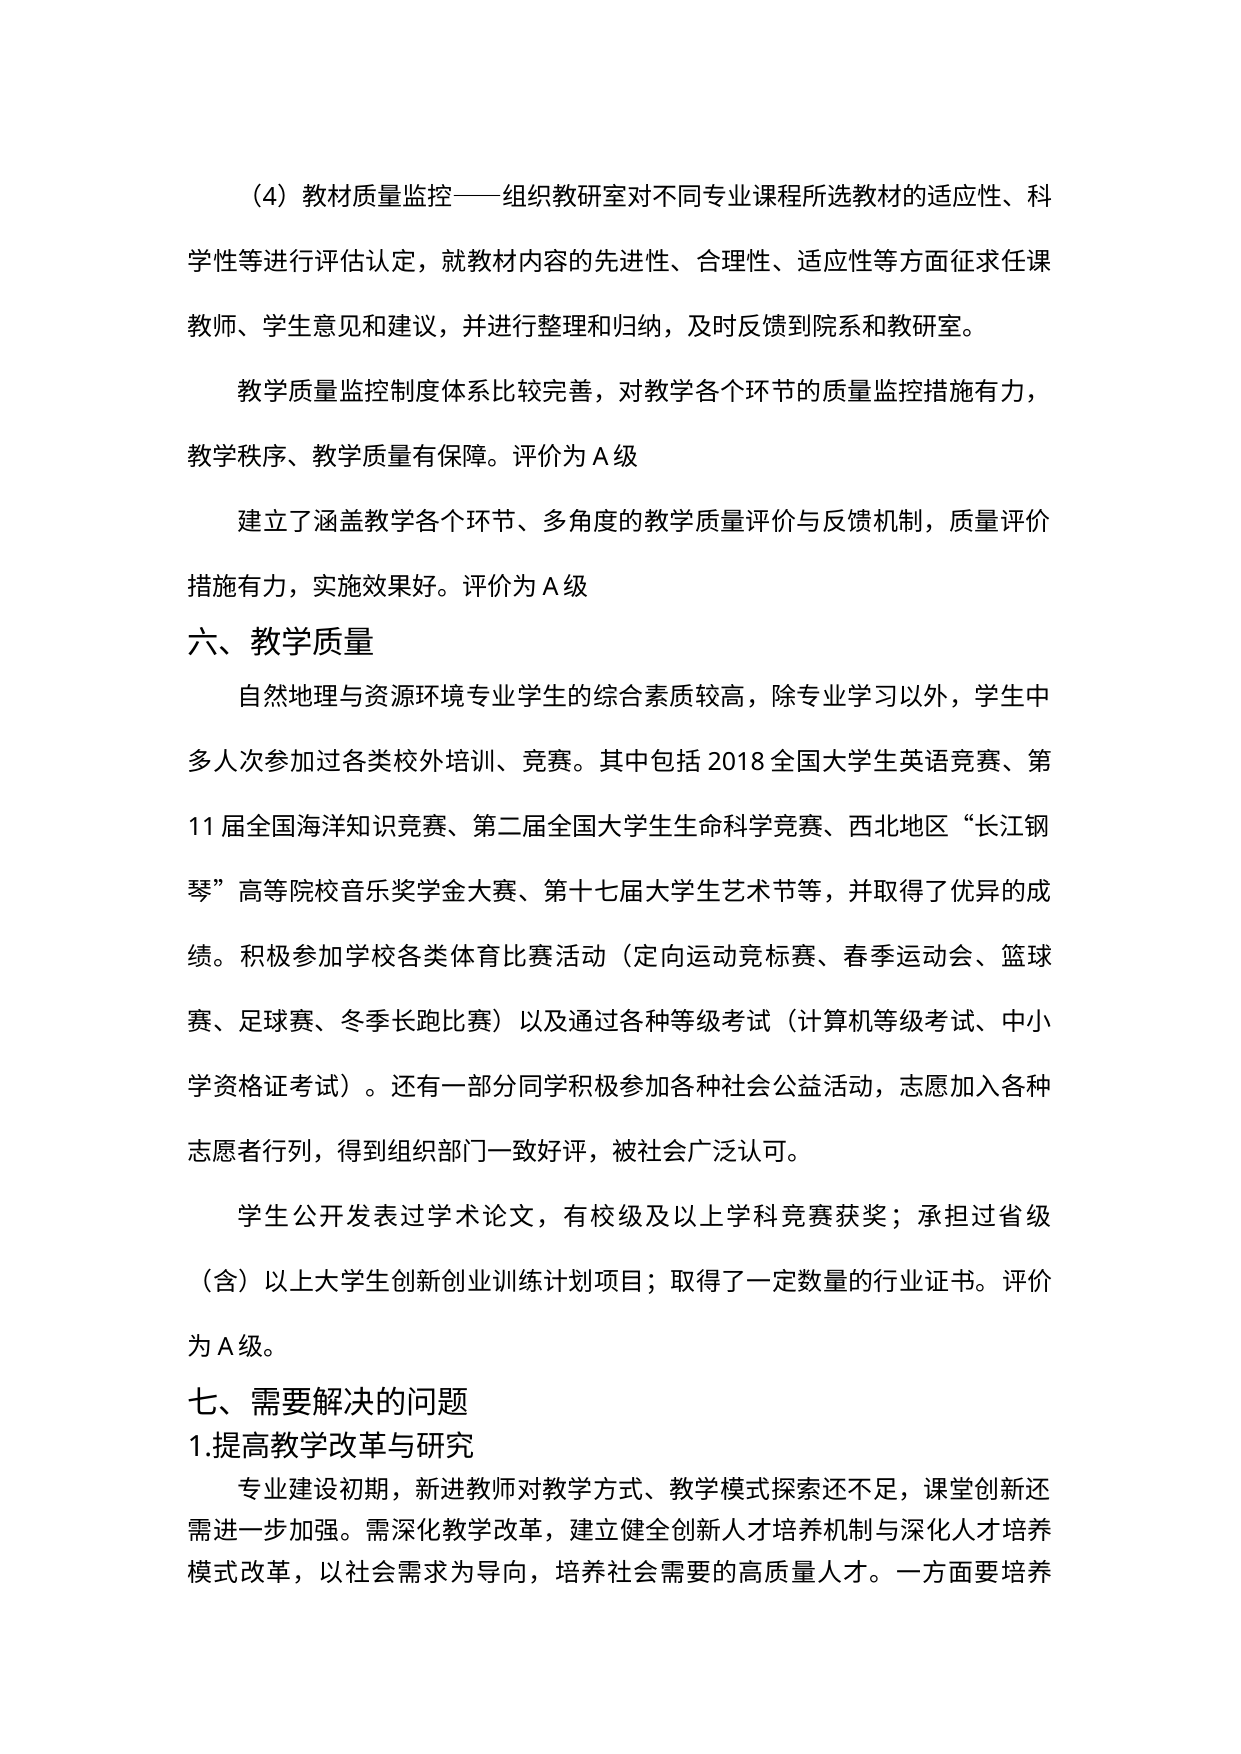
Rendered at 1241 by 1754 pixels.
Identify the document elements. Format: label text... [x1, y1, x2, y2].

text 学生公开发表过学术论文，有校级及以上学科竞赛获奖；承担过省级（含）以上大学生创新创业训练计划项目；取得了一定数量的行业证书。评价为A级。 [187, 1182, 1053, 1377]
text 教学质量监控制度体系比较完善，对教学各个环节的质量监控措施有力，教学秩序、教学质量有保障。评价为A级 [187, 357, 1053, 487]
text 1.提高教学改革与研究 [187, 1422, 1053, 1465]
text （4）教材质量监控——组织教研室对不同专业课程所选教材的适应性、科学性等进行评估认定，就教材内容的先进性、合理性、适应性等方面征求任课教师、学生意见和建议，并进行整理和归纳，及时反馈到院系和教研室。 [187, 162, 1053, 357]
text 七、需要解决的问题 [187, 1377, 1053, 1422]
text 六、教学质量 [187, 617, 1053, 662]
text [187, 1465, 1053, 1590]
text 建立了涵盖教学各个环节、多角度的教学质量评价与反馈机制，质量评价措施有力，实施效果好。评价为A级 [187, 487, 1053, 617]
text 自然地理与资源环境专业学生的综合素质较高，除专业学习以外，学生中多人次参加过各类校外培训、竞赛。其中包括2018全国大学生英语竞赛、第11届全国海洋知识竞赛、第二届全国大学生生命科学竞赛、西北地区“长江钢琴”高等院校音乐奖学金大赛、第十七届大学生艺术节等，并取得了优异的成绩。积极参加学校各类体育比赛活动（定向运动竞标赛、春季运动会、篮球赛、足球赛、冬季长跑比赛）以及通过各种等级考试（计算机等级考试、中小学资格证考试）。还有一部分同学积极参加各种社会公益活动，志愿加入各种志愿者行列，得到组织部门一致好评，被社会广泛认可。 [187, 662, 1053, 1182]
